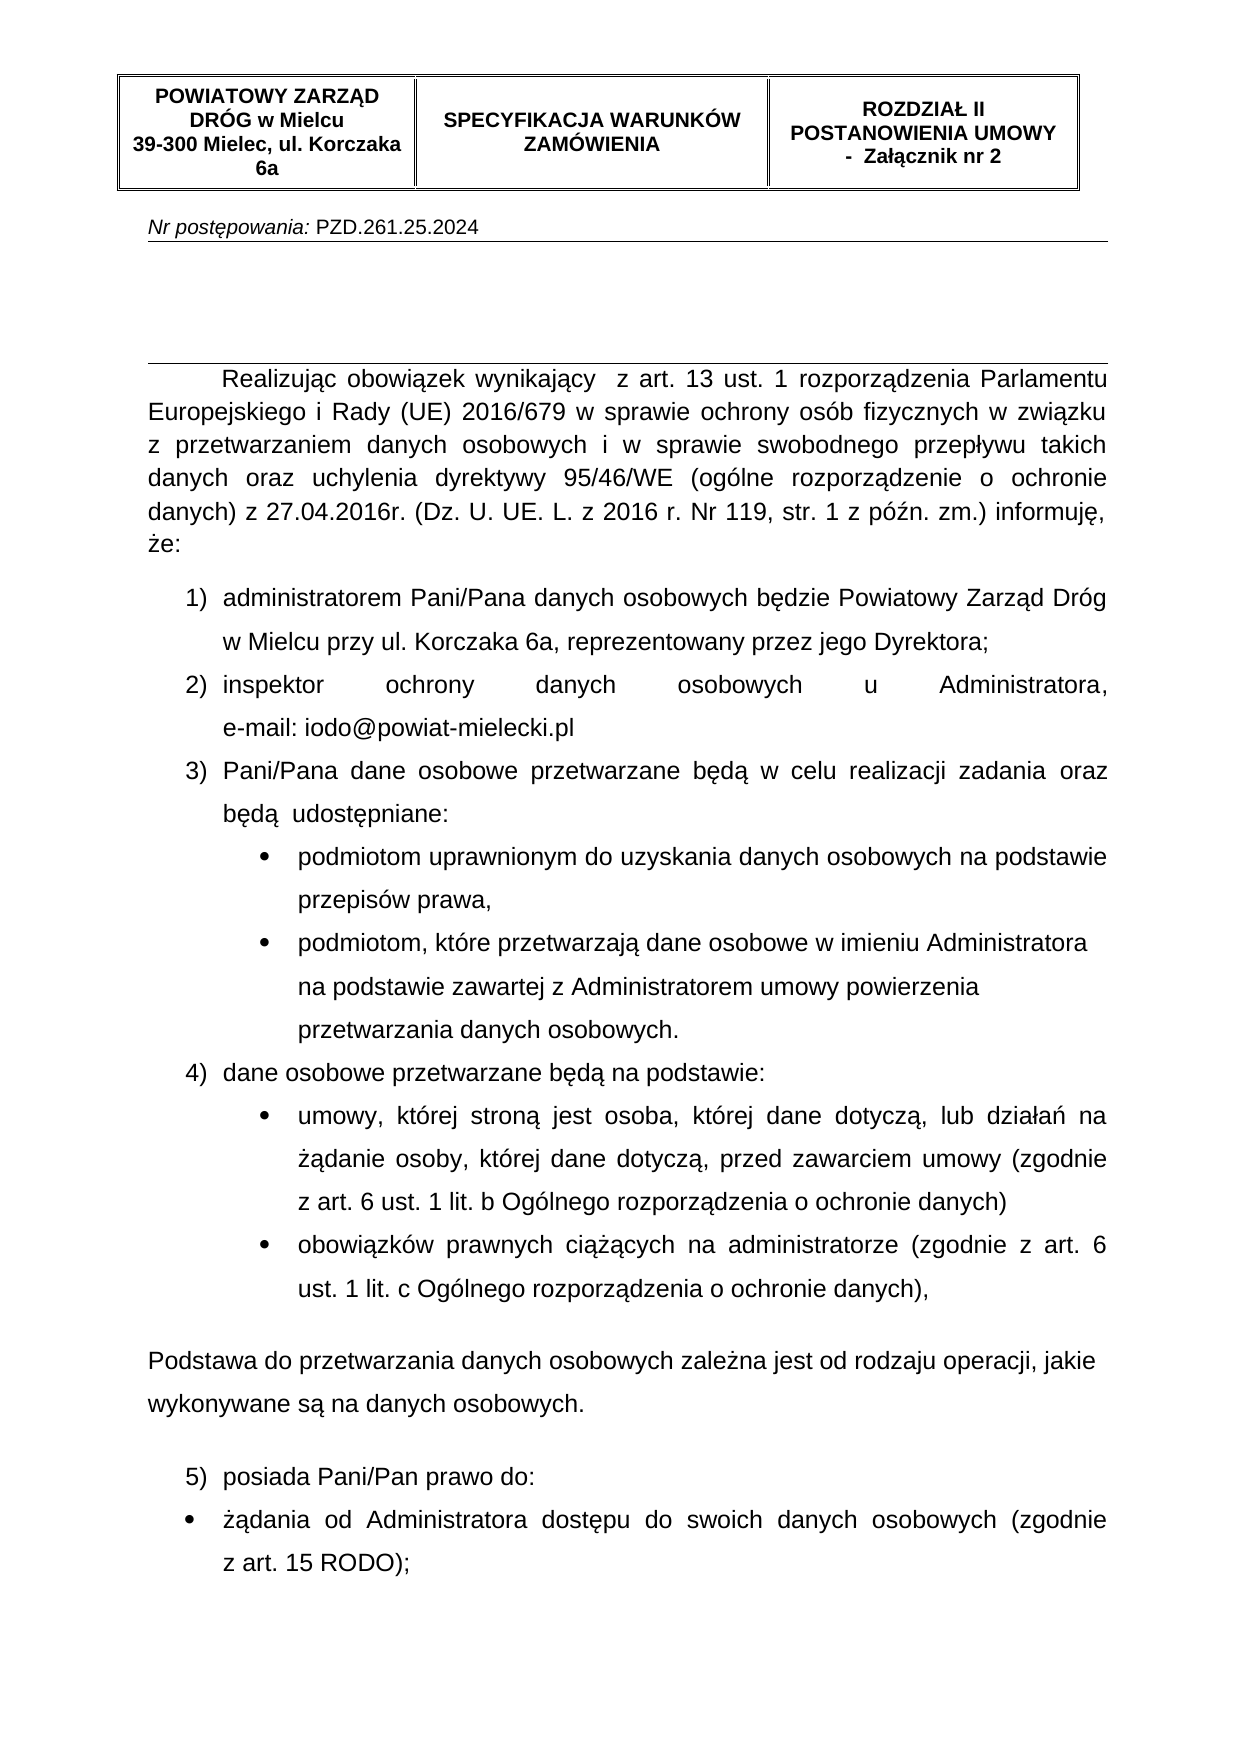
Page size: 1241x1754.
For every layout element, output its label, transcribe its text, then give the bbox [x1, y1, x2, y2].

list umowy, której stroną jest osoba, której dane dotyczą, lub działań na żądanie osoby, której dane dotyczą, przed zawarciem umowy (zgodnie z art. 6 ust. 1 lit. b Ogólnego rozporządzenia o ochronie danych) [260, 1101, 1108, 1216]
text Realizując obowiązek wynikający z art. 13 ust. 1 rozporządzenia Parlamentu Europejskiego i Rady (UE) 2016/679 w sprawie ochrony osób fizycznych w związku z przetwarzaniem danych osobowych i w sprawie swobodnego przepływu takich danych oraz uchylenia dyrektywy 95/46/WE (ogólne rozporządzenie o ochronie danych) z 27.04.2016r. (Dz. U. UE. L. z 2016 r. Nr 119, str. 1 z późn. zm.) informuję, że: [148, 364, 1108, 558]
list podmiotom uprawnionym do uzyskania danych osobowych na podstawie przepisów prawa, [260, 842, 1108, 914]
list obowiązków prawnych ciążących na administratorze (zgodnie z art. 6 ust. 1 lit. c Ogólnego rozporządzenia o ochronie danych), [260, 1231, 1108, 1302]
list żądania od Administratora dostępu do swoich danych osobowych (zgodnie z art. 15 RODO); [185, 1504, 1108, 1577]
list inspektor ochrony danych osobowych u Administratora, e-mail: iodo@powiat-mielecki.pl [185, 669, 1108, 741]
text Podstawa do przetwarzania danych osobowych zależna jest od rodzaju operacji, jakie wykonywane są na danych osobowych. [148, 1346, 1108, 1418]
list podmiotom, które przetwarzają dane osobowe w imieniu Administratora na podstawie zawartej z Administratorem umowy powierzenia przetwarzania danych osobowych. [260, 928, 1108, 1043]
list administratorem Pani/Pana danych osobowych będzie Powiatowy Zarząd Dróg w Mielcu przy ul. Korczaka 6a, reprezentowany przez jego Dyrektora; [185, 583, 1108, 655]
list dane osobowe przetwarzane będą na podstawie: [185, 1058, 1108, 1087]
list Pani/Pana dane osobowe przetwarzane będą w celu realizacji zadania oraz będą udostępniane: [185, 756, 1108, 828]
list posiada Pani/Pan prawo do: [185, 1461, 1108, 1490]
